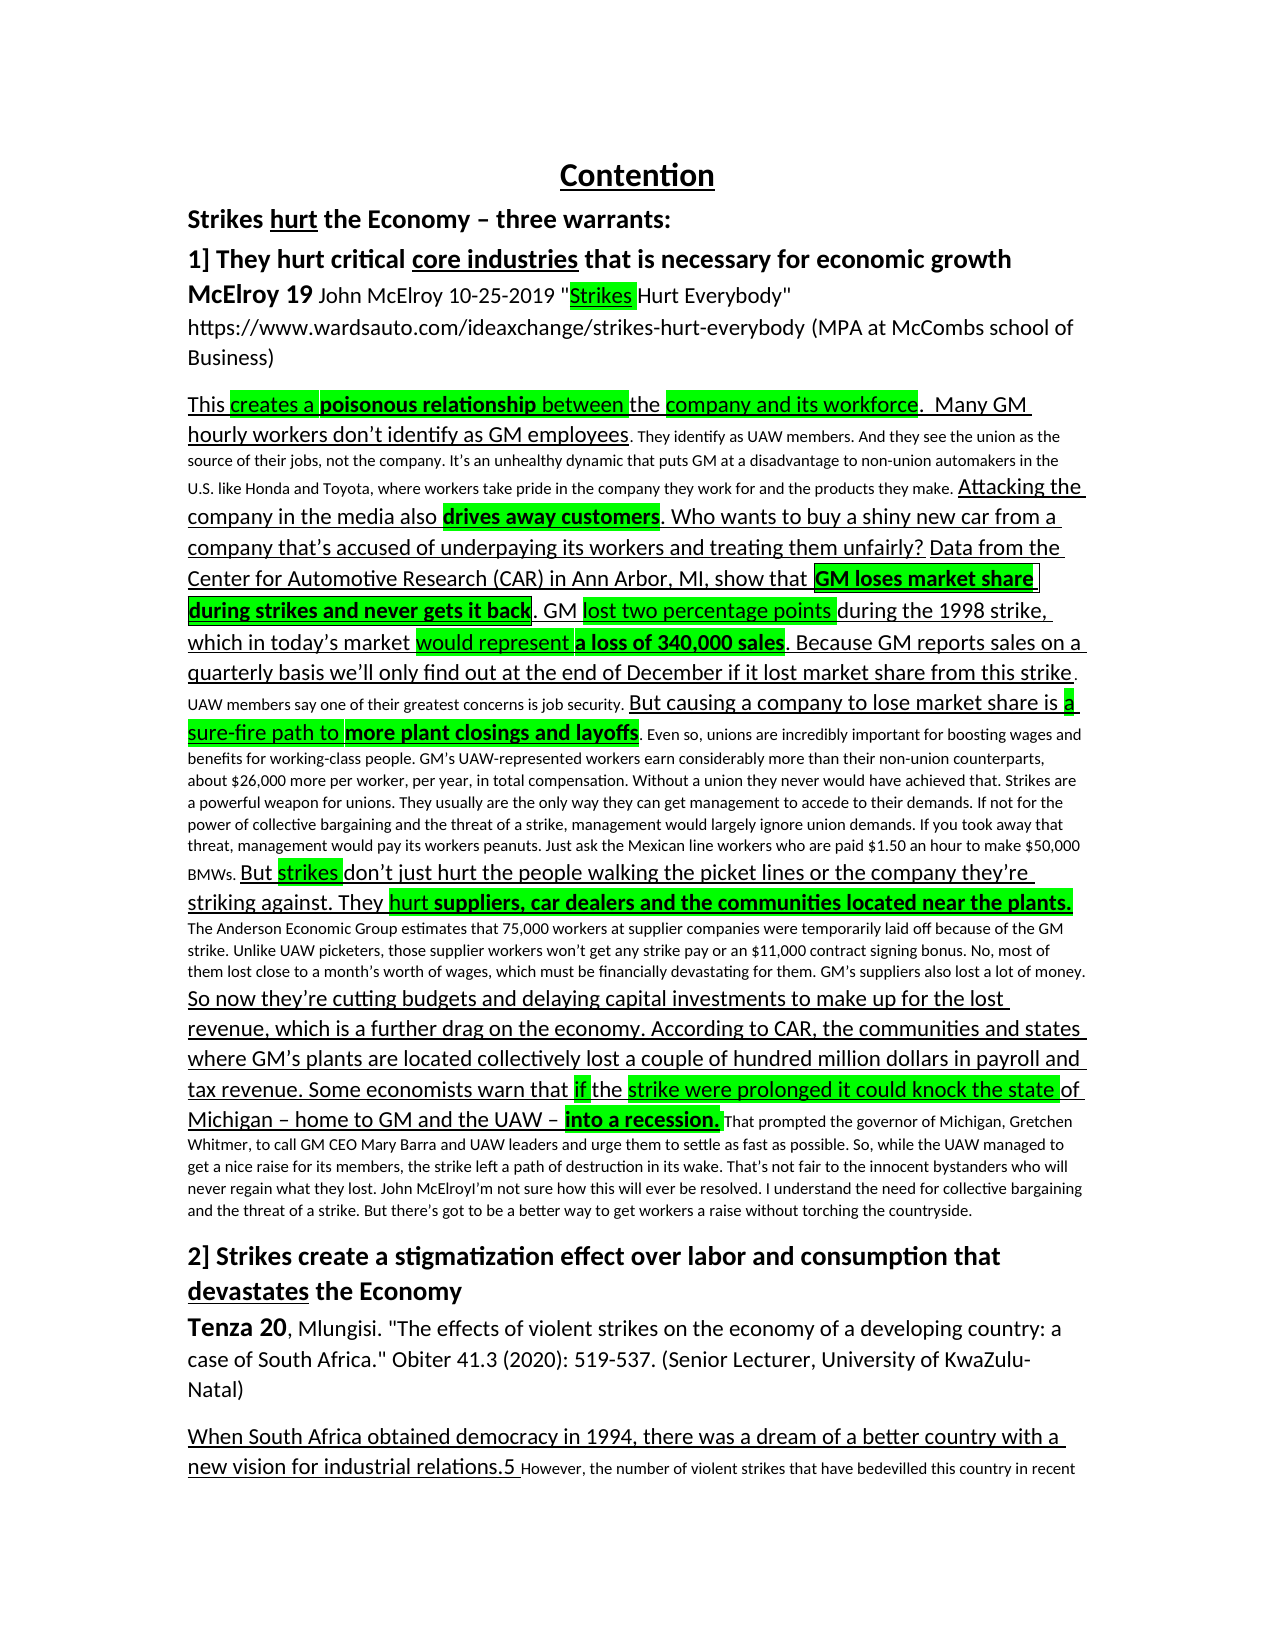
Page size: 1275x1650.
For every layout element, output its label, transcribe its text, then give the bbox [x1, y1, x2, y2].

subtitle 2] Strikes create a stigmatization effect over labor and consumption that devastates the Economy [187, 1239, 1087, 1307]
subtitle Strikes hurt the Economy – three warrants: [187, 202, 1087, 235]
text This creates a poisonous relationship between the company and its workforce. Many GM hourly workers don’t identify as GM employees. They identify as UAW members. And they see the union as the source of their jobs, not the company. It’s an unhealthy dynamic that puts GM at a disadvantage to non-union automakers in the U.S. like Honda and Toyota, where workers take pride in the company they work for and the products they make. Attacking the company in the media also drives away customers. Who wants to buy a shiny new car from a company that’s accused of underpaying its workers and treating them unfairly? Data from the Center for Automotive Research (CAR) in Ann Arbor, MI, show that GM loses market share during strikes and never gets it back. GM lost two percentage points during the 1998 strike, which in today’s market would represent a loss of 340,000 sales. Because GM reports sales on a quarterly basis we’ll only find out at the end of December if it lost market share from this strike. UAW members say one of their greatest concerns is job security. But causing a company to lose market share is a sure-fire path to more plant closings and layoffs. Even so, unions are incredibly important for boosting wages and benefits for working-class people. GM’s UAW-represented workers earn considerably more than their non-union counterparts, about $26,000 more per worker, per year, in total compensation. Without a union they never would have achieved that. Strikes are a powerful weapon for unions. They usually are the only way they can get management to accede to their demands. If not for the power of collective bargaining and the threat of a strike, management would largely ignore union demands. If you took away that threat, management would pay its workers peanuts. Just ask the Mexican line workers who are paid $1.50 an hour to make $50,000 BMWs. But strikes don’t just hurt the people walking the picket lines or the company they’re striking against. They hurt suppliers, car dealers and the communities located near the plants. The Anderson Economic Group estimates that 75,000 workers at supplier companies were temporarily laid off because of the GM strike. Unlike UAW picketers, those supplier workers won’t get any strike pay or an $11,000 contract signing bonus. No, most of them lost close to a month’s worth of wages, which must be financially devastating for them. GM’s suppliers also lost a lot of money. So now they’re cutting budgets and delaying capital investments to make up for the lost revenue, which is a further drag on the economy. According to CAR, the communities and states where GM’s plants are located collectively lost a couple of hundred million dollars in payroll and tax revenue. Some economists warn that if the strike were prolonged it could knock the state of Michigan – home to GM and the UAW – into a recession. That prompted the governor of Michigan, Gretchen Whitmer, to call GM CEO Mary Barra and UAW leaders and urge them to settle as fast as possible. So, while the UAW managed to get a nice raise for its members, the strike left a path of destruction in its wake. That’s not fair to the innocent bystanders who will never regain what they lost. John McElroyI’m not sure how this will ever be resolved. I understand the need for collective bargaining and the threat of a strike. But there’s got to be a better way to get workers a raise without torching the countryside. [187, 653, 1087, 1038]
subtitle Contention [187, 154, 1087, 195]
text McElroy 19 John McElroy 10-25-2019 "Strikes Hurt Everybody" https://www.wardsauto.com/ideaxchange/strikes-hurt-everybody (MPA at McCombs school of Business) [187, 278, 1087, 371]
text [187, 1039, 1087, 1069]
text This creates a poisonous relationship between the company and its workforce. Many GM hourly workers don’t identify as GM employees. They identify as UAW members. And they see the union as the source of their jobs, not the company. It’s an unhealthy dynamic that puts GM at a disadvantage to non-union automakers in the U.S. like Honda and Toyota, where workers take pride in the company they work for and the products they make. Attacking the company in the media also drives away customers. Who wants to buy a shiny new car from a company that’s accused of underpaying its workers and treating them unfairly? Data from the Center for Automotive Research (CAR) in Ann Arbor, MI, show that GM loses market share during strikes and never gets it back. GM lost two percentage points during the 1998 strike, which in today’s market would represent a loss of 340,000 sales. Because GM reports sales on a quarterly basis we’ll only find out at the end of December if it lost market share from this strike. UAW members say one of their greatest concerns is job security. But causing a company to lose market share is a sure-fire path to more plant closings and layoffs. Even so, unions are incredibly important for boosting wages and benefits for working-class people. GM’s UAW-represented workers earn considerably more than their non-union counterparts, about $26,000 more per worker, per year, in total compensation. Without a union they never would have achieved that. Strikes are a powerful weapon for unions. They usually are the only way they can get management to accede to their demands. If not for the power of collective bargaining and the threat of a strike, management would largely ignore union demands. If you took away that threat, management would pay its workers peanuts. Just ask the Mexican line workers who are paid $1.50 an hour to make $50,000 BMWs. But strikes don’t just hurt the people walking the picket lines or the company they’re striking against. They hurt suppliers, car dealers and the communities located near the plants. The Anderson Economic Group estimates that 75,000 workers at supplier companies were temporarily laid off because of the GM strike. Unlike UAW picketers, those supplier workers won’t get any strike pay or an $11,000 contract signing bonus. No, most of them lost close to a month’s worth of wages, which must be financially devastating for them. GM’s suppliers also lost a lot of money. So now they’re cutting budgets and delaying capital investments to make up for the lost revenue, which is a further drag on the economy. According to CAR, the communities and states where GM’s plants are located collectively lost a couple of hundred million dollars in payroll and tax revenue. Some economists warn that if the strike were prolonged it could knock the state of Michigan – home to GM and the UAW – into a recession. That prompted the governor of Michigan, Gretchen Whitmer, to call GM CEO Mary Barra and UAW leaders and urge them to settle as fast as possible. So, while the UAW managed to get a nice raise for its members, the strike left a path of destruction in its wake. That’s not fair to the innocent bystanders who will never regain what they lost. John McElroyI’m not sure how this will ever be resolved. I understand the need for collective bargaining and the threat of a strike. But there’s got to be a better way to get workers a raise without torching the countryside. [187, 390, 1087, 652]
text Tenza 20, Mlungisi. "The effects of violent strikes on the economy of a developing country: a case of South Africa." Obiter 41.3 (2020): 519-537. (Senior Lecturer, University of KwaZulu-Natal) [187, 1310, 1087, 1403]
subtitle 1] They hurt critical core industries that is necessary for economic growth [187, 242, 1087, 275]
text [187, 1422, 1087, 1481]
